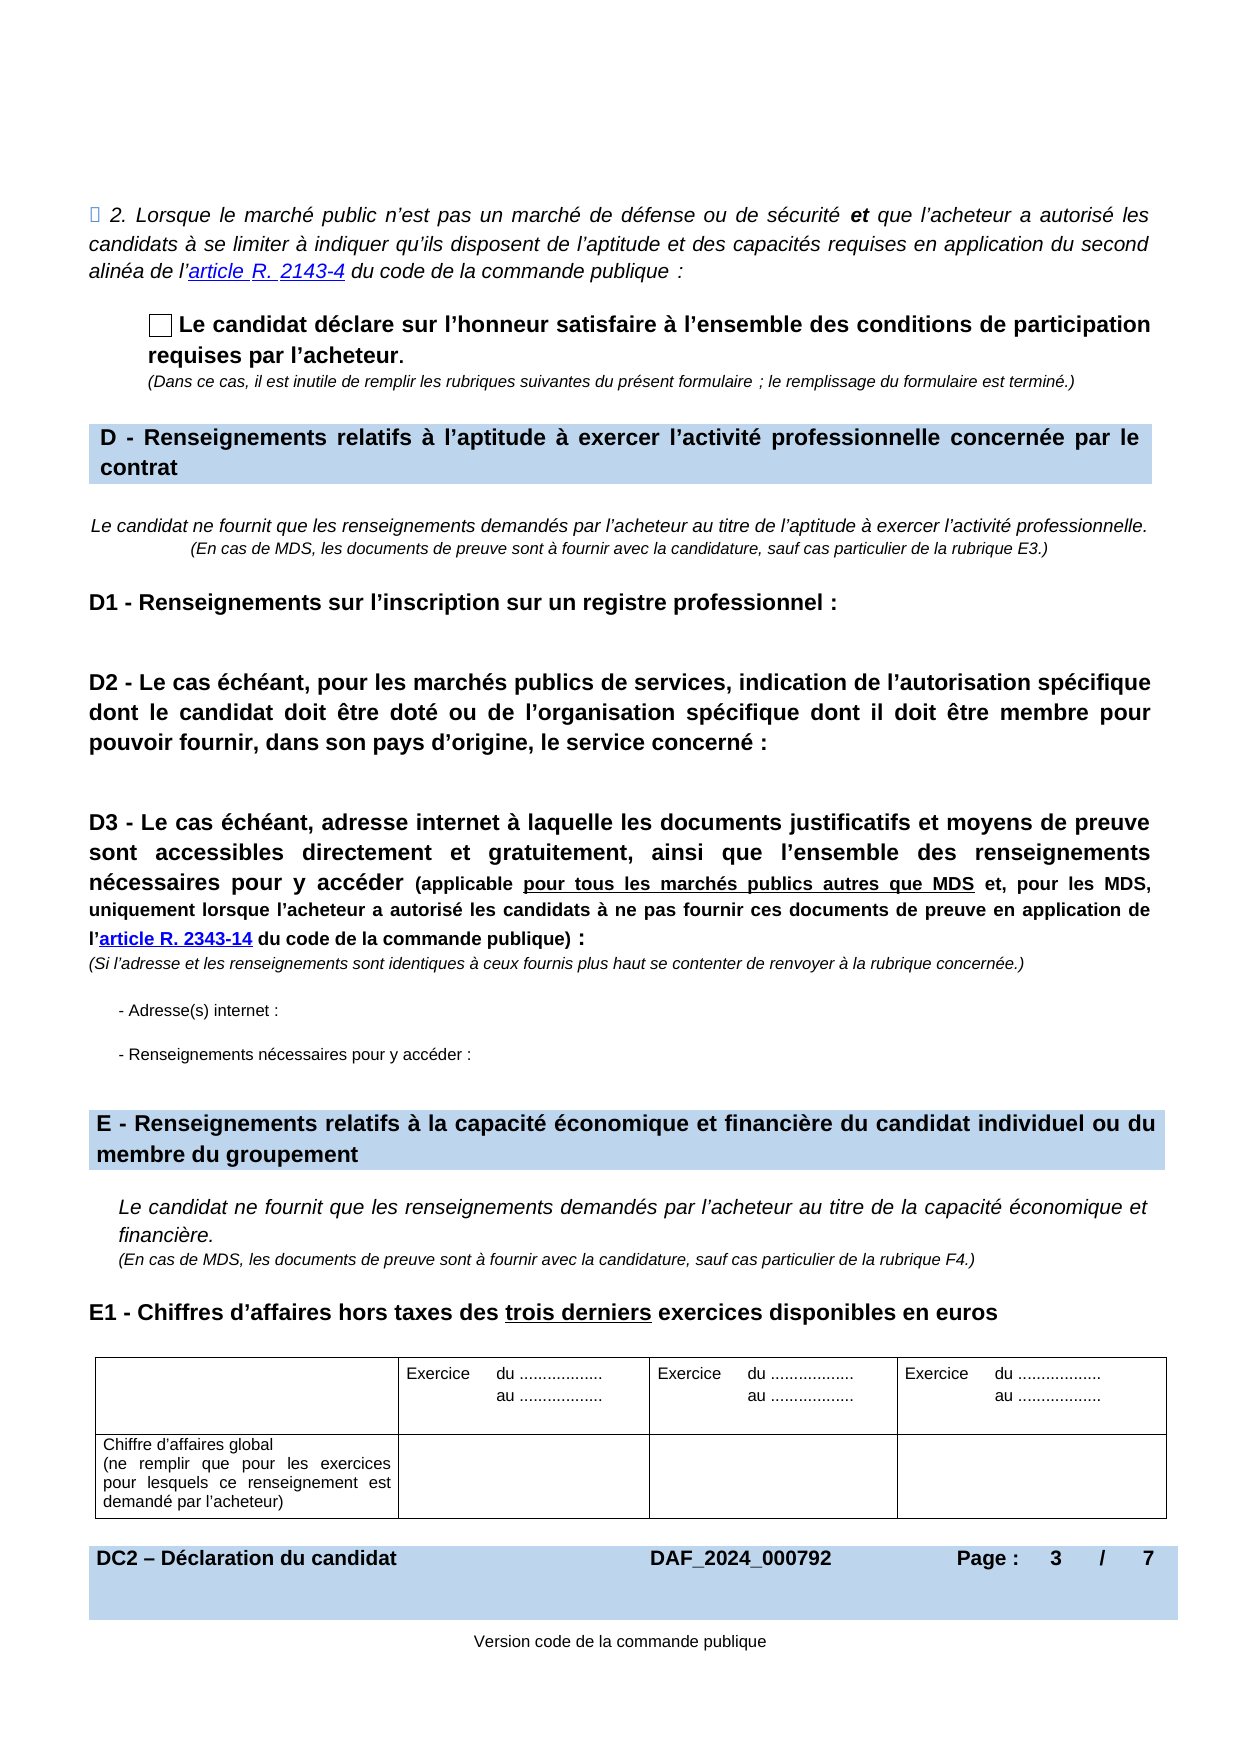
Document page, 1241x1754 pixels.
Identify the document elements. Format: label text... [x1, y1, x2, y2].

text Le candidat ne fournit que les renseignements demandés par l’acheteur au titre de l’aptitude à exercer l’activité professionnelle. [89, 514, 1152, 536]
text E1 - Chiffres d’affaires hors taxes des trois derniers exercices disponibles en euros [89, 1299, 1152, 1325]
table_header E - Renseignements relatifs à la capacité économique et financière du candidat individuel ou du membre du groupement [89, 1110, 1165, 1170]
table_cell [898, 1435, 1166, 1518]
text Le candidat déclare sur l’honneur satisfaire à l’ensemble des conditions de participation requises par l’acheteur. [148, 311, 1152, 368]
table_header D - Renseignements relatifs à l’aptitude à exercer l’activité professionnelle concernée par le contrat [89, 424, 1152, 484]
text (En cas de MDS, les documents de preuve sont à fournir avec la candidature, sauf cas particulier de la rubrique E3.) [89, 539, 1152, 558]
text (Si l’adresse et les renseignements sont identiques à ceux fournis plus haut se contenter de renvoyer à la rubrique concernée.) [89, 954, 1152, 973]
text Le candidat ne fournit que les renseignements demandés par l’acheteur au titre de la capacité économique et financière. (En cas de MDS, les documents de preuve sont à fournir avec la candidature, sauf cas particulier de la rubrique F4.) [118, 1195, 1152, 1269]
table_cell [650, 1435, 897, 1518]
table_cell [399, 1435, 649, 1518]
table_header [96, 1358, 398, 1433]
table_cell Chiffre d’affaires global (ne remplir que pour les exercices pour lesquels ce renseignement est demandé par l’acheteur) [96, 1435, 398, 1518]
text D1 - Renseignements sur l’inscription sur un registre professionnel : [89, 589, 1152, 615]
text  2. Lorsque le marché public n’est pas un marché de défense ou de sécurité et que l’acheteur a autorisé les candidats à se limiter à indiquer qu’ils disposent de l’aptitude et des capacités requises en application du second alinéa de l’article R. 2143-4 du code de la commande publique : [89, 200, 1152, 283]
text - Adresse(s) internet : [118, 1000, 1152, 1019]
table_header Exercice du .................. au .................. [650, 1358, 897, 1433]
text D2 - Le cas échéant, pour les marchés publics de services, indication de l’autorisation spécifique dont le candidat doit être doté ou de l’organisation spécifique dont il doit être membre pour pouvoir fournir, dans son pays d’origine, le service concerné : [89, 668, 1152, 755]
table_header Exercice du .................. au .................. [399, 1358, 649, 1433]
text (Dans ce cas, il est inutile de remplir les rubriques suivantes du présent formulaire ; le remplissage du formulaire est terminé.) [148, 372, 1152, 391]
text D3 - Le cas échéant, adresse internet à laquelle les documents justificatifs et moyens de preuve sont accessibles directement et gratuitement, ainsi que l’ensemble des renseignements nécessaires pour y accéder (applicable pour tous les marchés publics autres que MDS et, pour les MDS, uniquement lorsque l’acheteur a autorisé les candidats à ne pas fournir ces documents de preuve en application de l’article R. 2343-14 du code de la commande publique) : [89, 809, 1152, 950]
text - Renseignements nécessaires pour y accéder : [118, 1044, 1152, 1063]
table_header Exercice du .................. au .................. [898, 1358, 1166, 1433]
